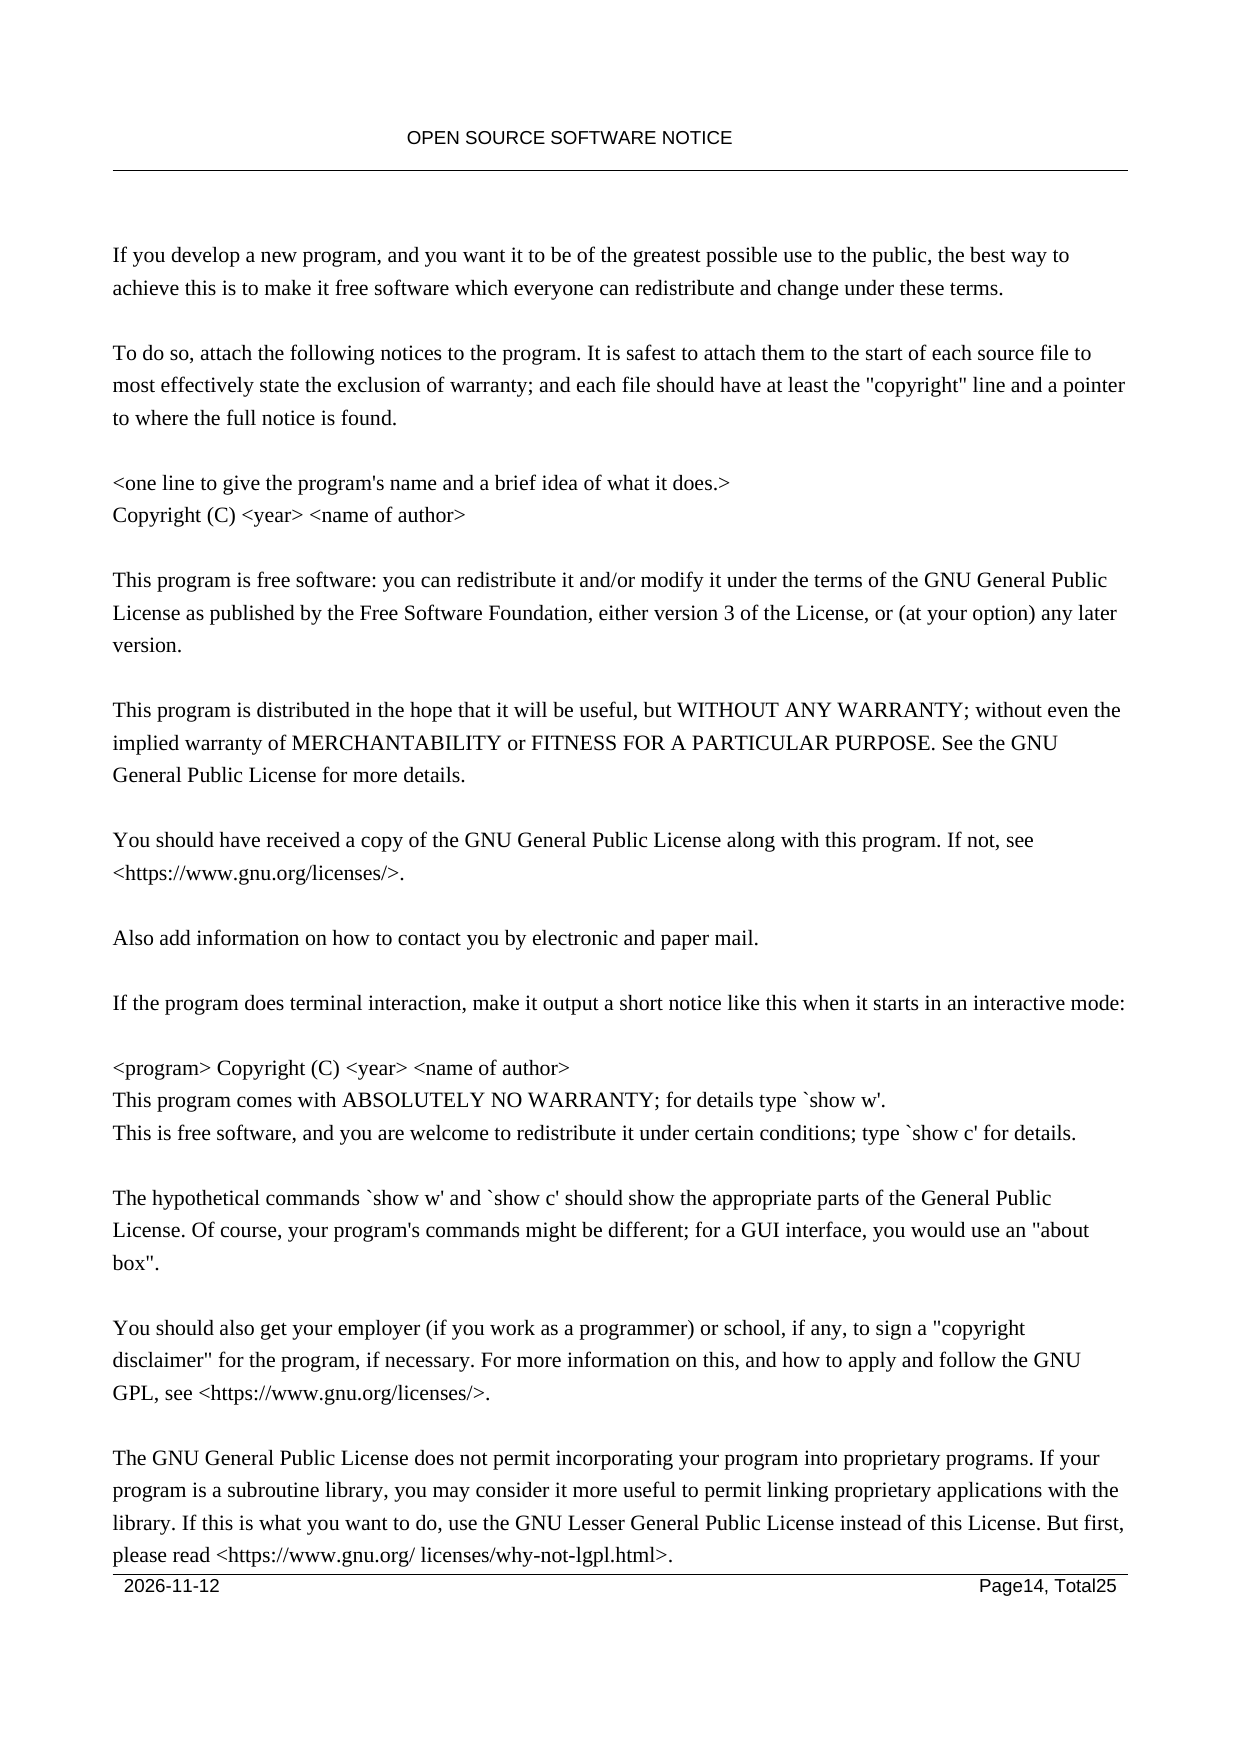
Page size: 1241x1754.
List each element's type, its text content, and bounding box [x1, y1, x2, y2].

text This program is distributed in the hope that it will be useful, but WITHOUT ANY WARRANTY; without even the implied warranty of MERCHANTABILITY or FITNESS FOR A PARTICULAR PURPOSE. See the GNU General Public License for more details. [112, 694, 1128, 791]
text <one line to give the program's name and a brief idea of what it does.> [112, 466, 1128, 499]
text <program> Copyright (C) <year> <name of author> [112, 1051, 1128, 1084]
text Also add information on how to contact you by electronic and paper mail. [112, 921, 1128, 954]
text If you develop a new program, and you want it to be of the greatest possible use to the public, the best way to achieve this is to make it free software which everyone can redistribute and change under these terms. [112, 239, 1128, 304]
text The hypothetical commands `show w' and `show c' should show the appropriate parts of the General Public License. Of course, your program's commands might be different; for a GUI interface, you would use an "about box". [112, 1181, 1128, 1279]
text To do so, attach the following notices to the program. It is safest to attach them to the start of each source file to most effectively state the exclusion of warranty; and each file should have at least the "copyright" line and a pointer to where the full notice is found. [112, 336, 1128, 434]
text Copyright (C) <year> <name of author> [112, 499, 1128, 531]
text If the program does terminal interaction, make it output a short notice like this when it starts in an interactive mode: [112, 986, 1128, 1019]
text This program comes with ABSOLUTELY NO WARRANTY; for details type `show w'. [112, 1084, 1128, 1116]
text You should have received a copy of the GNU General Public License along with this program. If not, see <https://www.gnu.org/licenses/>. [112, 824, 1128, 889]
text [112, 1441, 1128, 1571]
text This program is free software: you can redistribute it and/or modify it under the terms of the GNU General Public License as published by the Free Software Foundation, either version 3 of the License, or (at your option) any later version. [112, 564, 1128, 661]
text You should also get your employer (if you work as a programmer) or school, if any, to sign a "copyright disclaimer" for the program, if necessary. For more information on this, and how to apply and follow the GNU GPL, see <https://www.gnu.org/licenses/>. [112, 1311, 1128, 1409]
text This is free software, and you are welcome to redistribute it under certain conditions; type `show c' for details. [112, 1116, 1128, 1149]
